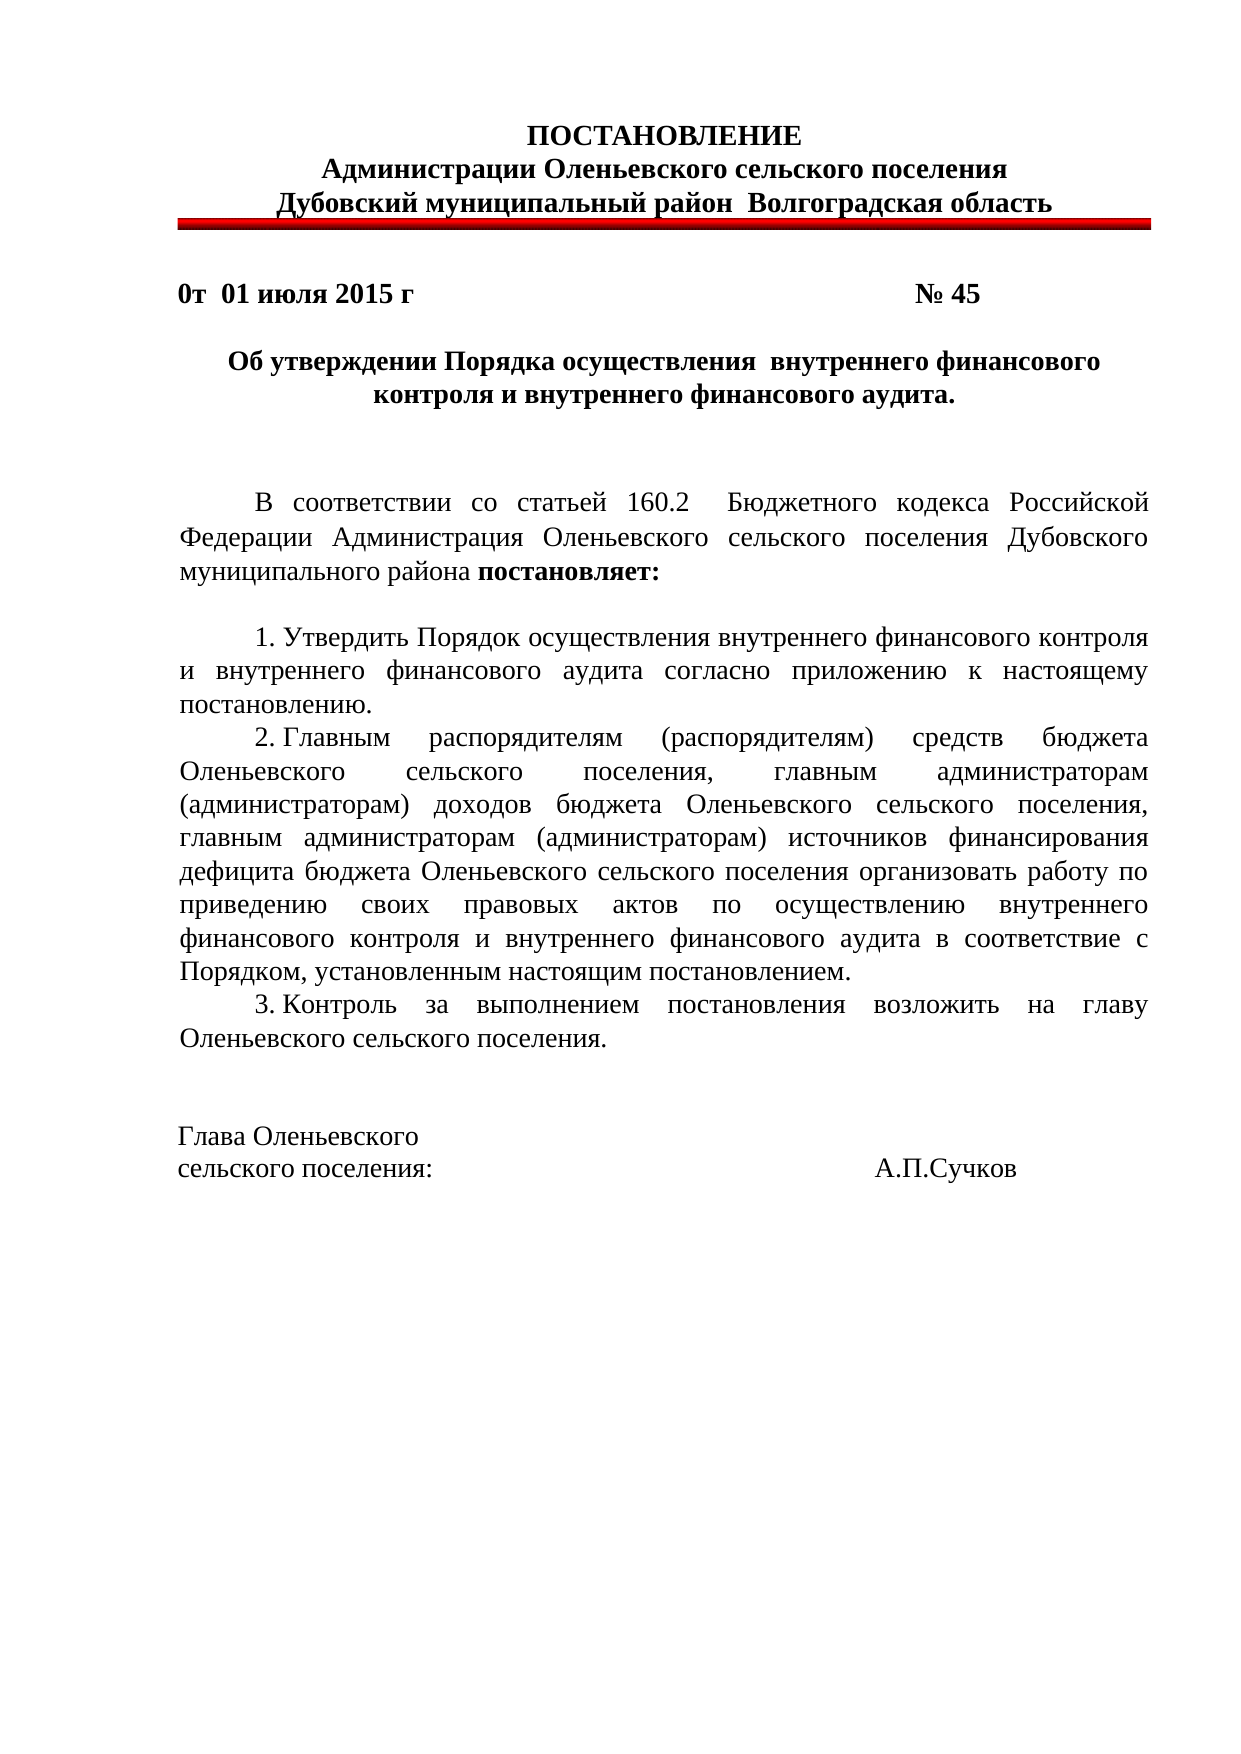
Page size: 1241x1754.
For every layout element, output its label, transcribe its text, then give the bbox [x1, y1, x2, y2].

picture [177, 218, 1152, 230]
text Об утверждении Порядка осуществления внутреннего финансового контроля и внутреннего финансового аудита. [177, 343, 1152, 410]
text сельского поселения: А.П.Сучков [177, 1151, 1087, 1184]
text Глава Оленьевского [177, 1119, 1087, 1151]
text В соответствии со статьей 160.2 Бюджетного кодекса Российской Федерации Администрация Оленьевского сельского поселения Дубовского муниципального района постановляет: [179, 484, 1149, 587]
list Утвердить Порядок осуществления внутреннего финансового контроля и внутреннего финансового аудита согласно приложению к настоящему постановлению. [179, 619, 1149, 720]
text Дубовский муниципальный район Волгоградская область [177, 185, 1152, 218]
list Контроль за выполнением постановления возложить на главу Оленьевского сельского поселения. [179, 987, 1149, 1054]
text Администрации Оленьевского сельского поселения [177, 152, 1152, 185]
list Главным распорядителям (распорядителям) средств бюджета Оленьевского сельского поселения, главным администраторам (администраторам) доходов бюджета Оленьевского сельского поселения, главным администраторам (администраторам) источников финансирования дефицита бюджета Оленьевского сельского поселения организовать работу по приведению своих правовых актов по осуществлению внутреннего финансового контроля и внутреннего финансового аудита в соответствие с Порядком, установленным настоящим постановлением. [179, 720, 1149, 987]
text ПОСТАНОВЛЕНИЕ [177, 118, 1152, 152]
text 0т 01 июля 2015 г № 45 [177, 276, 1152, 310]
